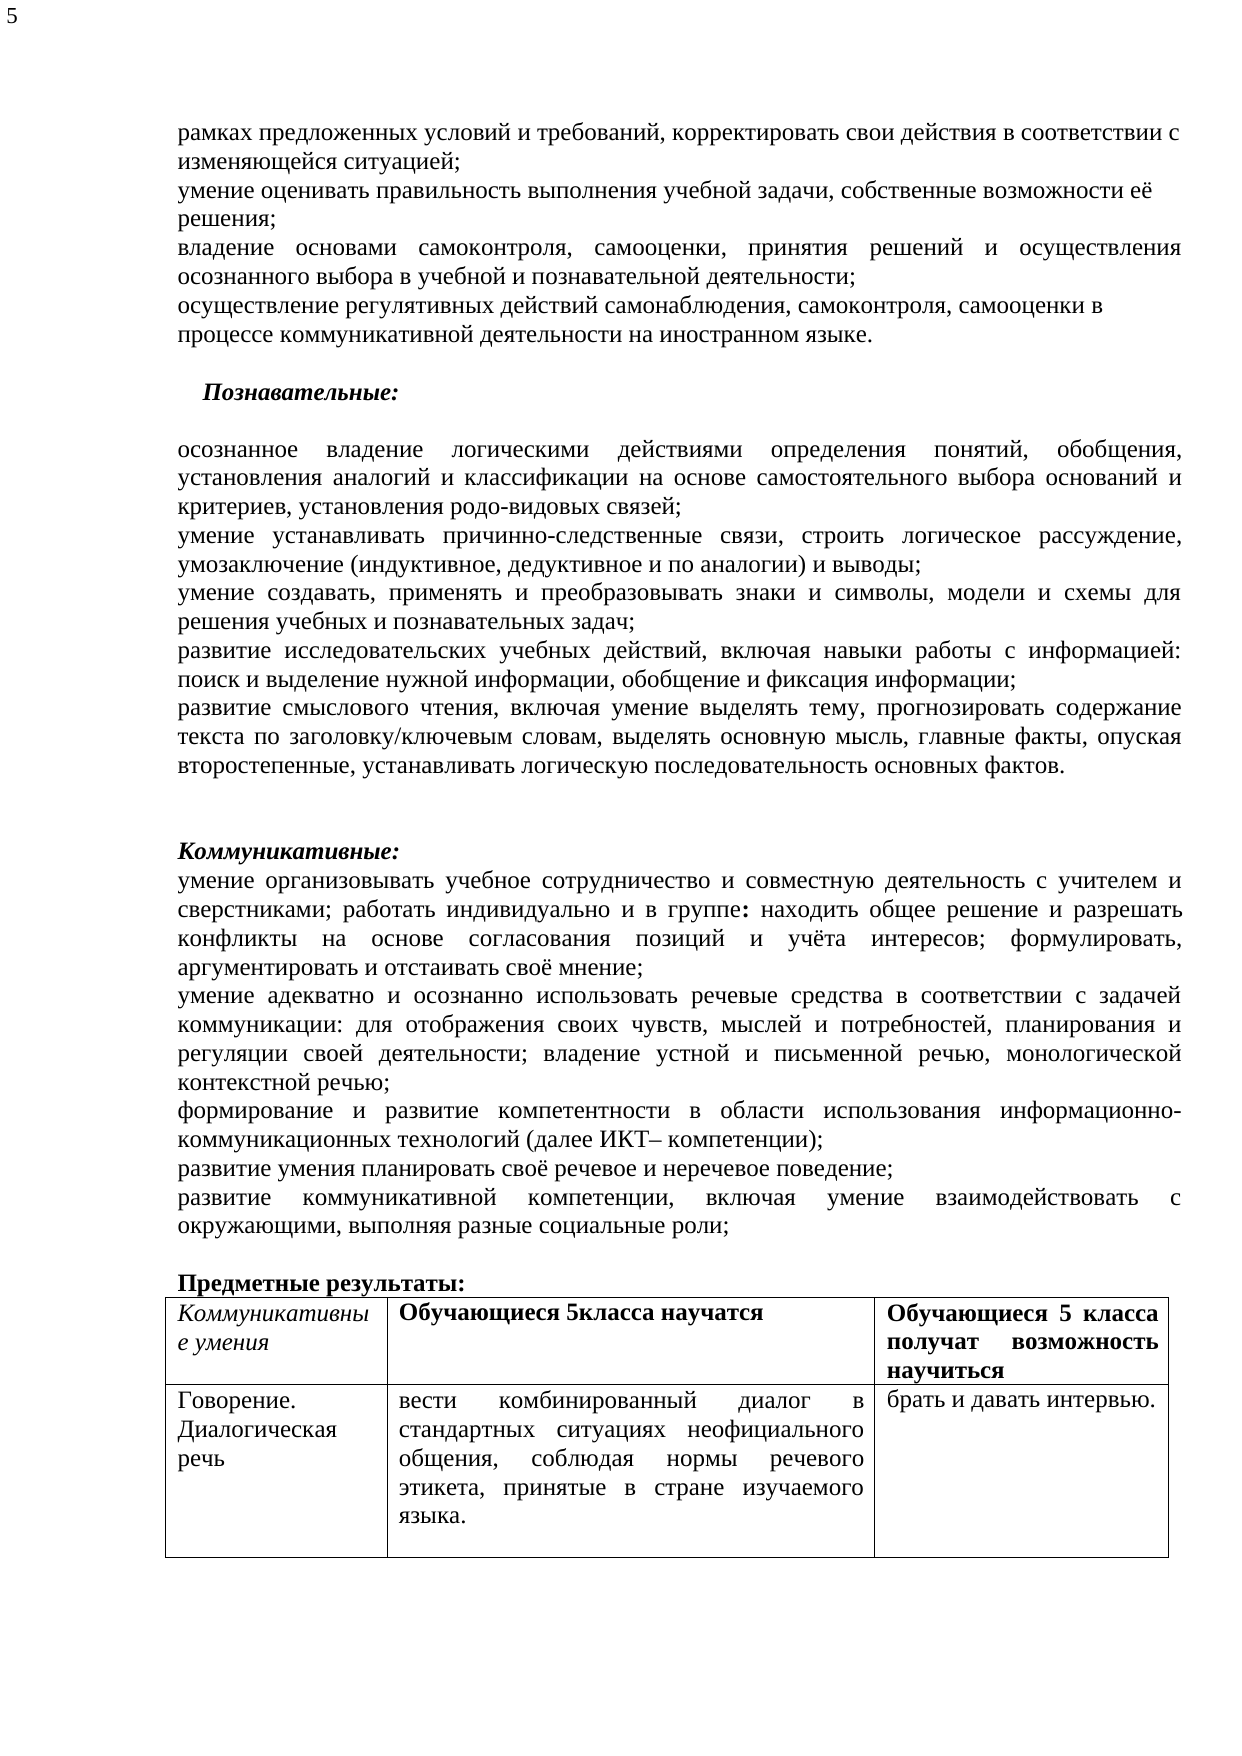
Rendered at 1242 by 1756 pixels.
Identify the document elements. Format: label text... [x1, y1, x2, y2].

text умение адекватно и осознанно использовать речевые средства в соответствии с задачей коммуникации: для отображения своих чувств, мыслей и потребностей, планирования и регуляции своей деятельности; владение устной и письменной речью, монологической контекстной речью; [177, 980, 1183, 1095]
subtitle Познавательные: [202, 377, 1208, 405]
text осуществление регулятивных действий самонаблюдения, самоконтроля, самооценки в процессе коммуникативной деятельности на иностранном языке. [177, 290, 1183, 347]
table_header Обучающиеся 5 класса получат возможность научиться [875, 1298, 1168, 1384]
text развитие умения планировать своё речевое и неречевое поведение; [177, 1153, 1208, 1182]
table_cell вести комбинированный диалог в стандартных ситуациях неофициального общения, соблюдая нормы речевого этикета, принятые в стране изучаемого языка. [388, 1385, 874, 1557]
subtitle Предметные результаты: [177, 1268, 1208, 1297]
text умение организовывать учебное сотрудничество и совместную деятельность с учителем и сверстниками; работать индивидуально и в группе: находить общее решение и разрешать конфликты на основе согласования позиций и учёта интересов; формулировать, аргументировать и отстаивать своё мнение; [177, 865, 1183, 980]
text развитие смыслового чтения, включая умение выделять тему, прогнозировать содержание текста по заголовку/ключевым словам, выделять основную мысль, главные факты, опуская второстепенные, устанавливать логическую последовательность основных фактов. [177, 692, 1183, 779]
table_header Обучающиеся 5класса научатся [388, 1298, 874, 1384]
text владение основами самоконтроля, самооценки, принятия решений и осуществления осознанного выбора в учебной и познавательной деятельности; [177, 232, 1183, 290]
table_cell брать и давать интервью. [875, 1385, 1168, 1557]
text рамках предложенных условий и требований, корректировать свои действия в соответствии с изменяющейся ситуацией; [177, 117, 1208, 175]
table_header Коммуникативны е умения [166, 1298, 387, 1384]
text развитие исследовательских учебных действий, включая навыки работы с информацией: поиск и выделение нужной информации, обобщение и фиксация информации; [177, 635, 1183, 692]
text умение создавать, применять и преобразовывать знаки и символы, модели и схемы для решения учебных и познавательных задач; [177, 577, 1182, 635]
subtitle Коммуникативные: [177, 837, 1208, 865]
text развитие коммуникативной компетенции, включая умение взаимодействовать с окружающими, выполняя разные социальные роли; [177, 1182, 1182, 1239]
text осознанное владение логическими действиями определения понятий, обобщения, установления аналогий и классификации на основе самостоятельного выбора оснований и критериев, установления родо-видовых связей; [177, 434, 1183, 520]
text умение оценивать правильность выполнения учебной задачи, собственные возможности её решения; [177, 175, 1208, 232]
table_cell Говорение. Диалогическая речь [166, 1385, 387, 1557]
text умение устанавливать причинно-следственные связи, строить логическое рассуждение, умозаключение (индуктивное, дедуктивное и по аналогии) и выводы; [177, 520, 1183, 577]
text формирование и развитие компетентности в области использования информационно- коммуникационных технологий (далее ИКТ– компетенции); [177, 1095, 1183, 1153]
